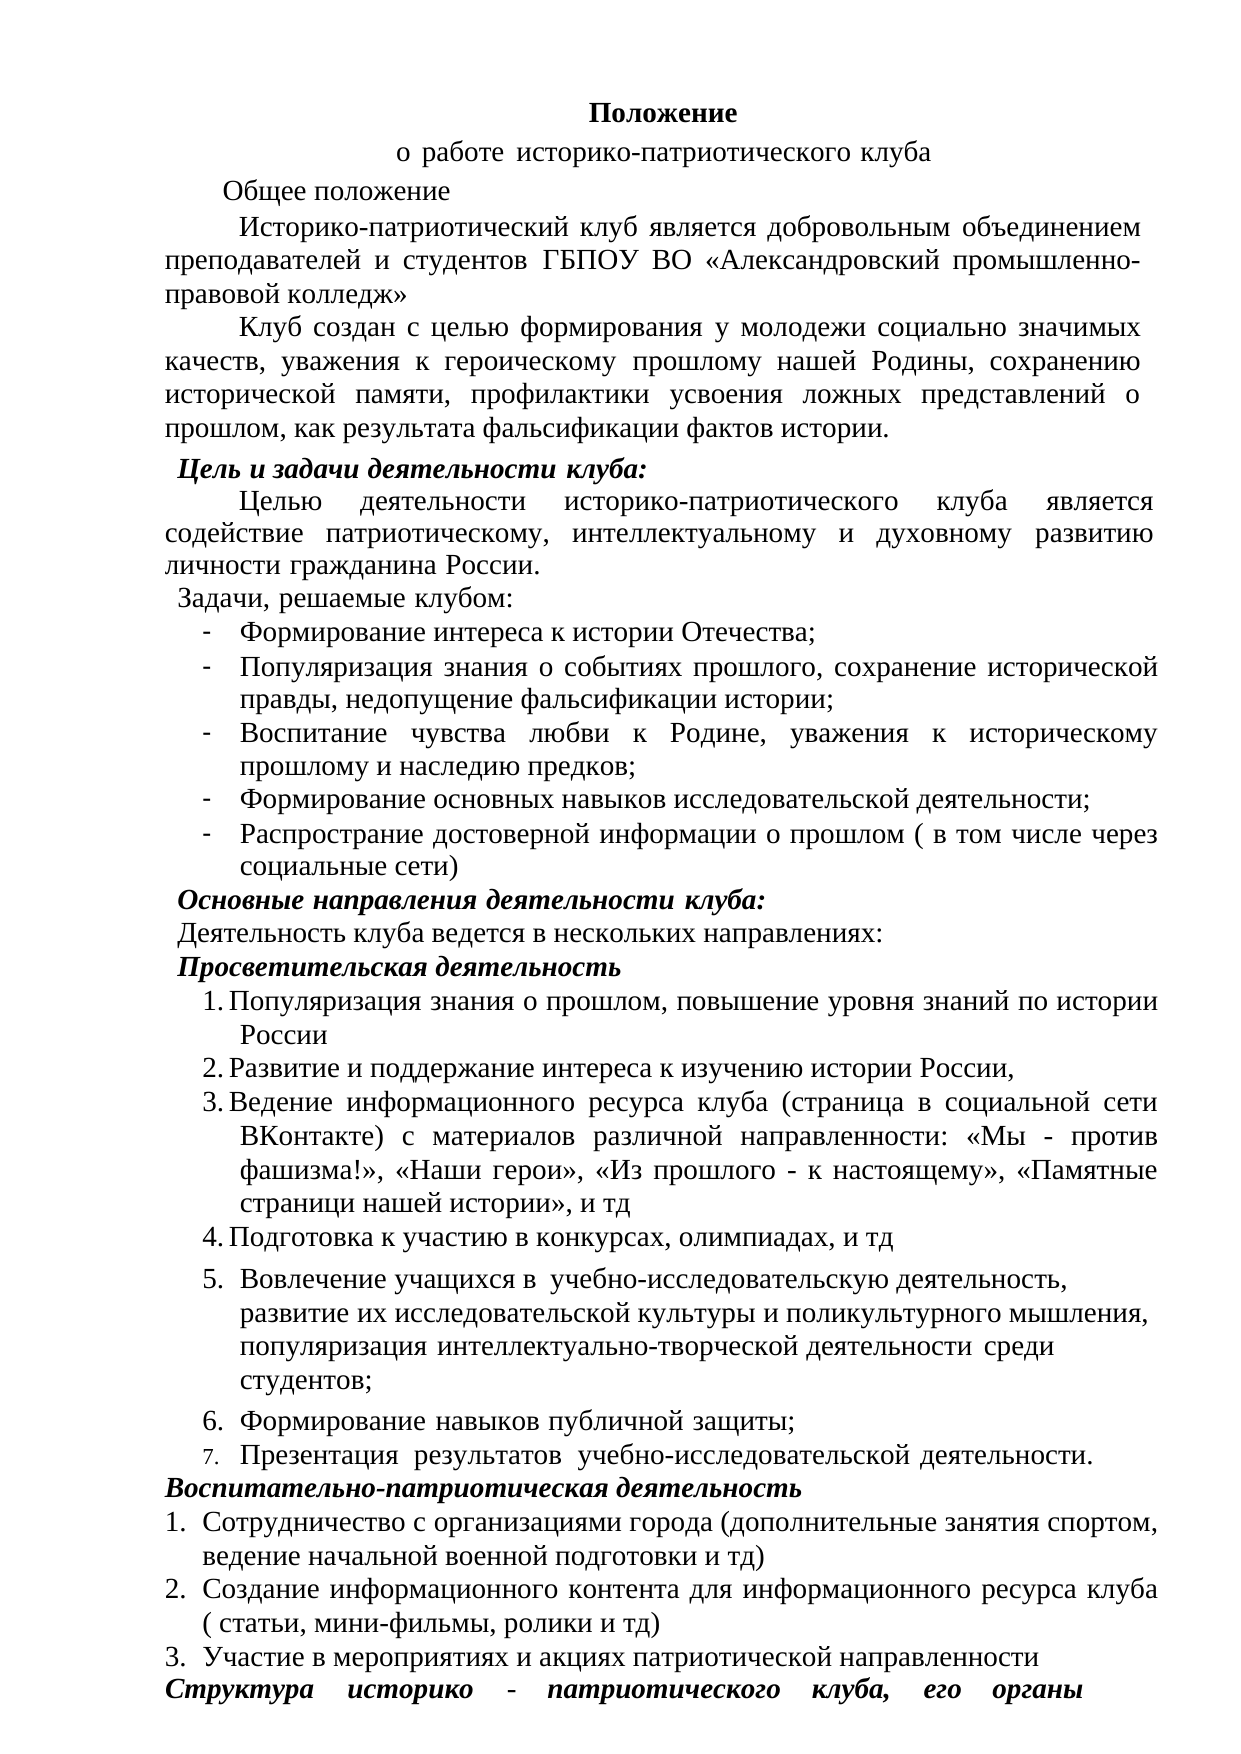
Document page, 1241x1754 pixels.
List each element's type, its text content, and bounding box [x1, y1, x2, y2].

list Популяризация знания о событиях прошлого, сохранение исторической правды, недопущение фальсификации истории; [202, 649, 1159, 715]
text Общее положение [222, 169, 1105, 209]
list Развитие и поддержание интереса к изучению истории России, [202, 1051, 1159, 1084]
list Подготовка к участию в конкурсах, олимпиадах, и тд [202, 1219, 1159, 1253]
list Историко-патриотический клуб является добровольным объединением преподавателей и студентов ГБПОУ ВО «Александровский промышленно-правовой колледж» [164, 209, 1141, 309]
text Положение [222, 91, 1103, 131]
list Вовлечение учащихся в учебно-исследовательскую деятельность, развитие их исследовательской культуры и поликультурного мышления, популяризация интеллектуально-творческой деятельности среди студентов; [202, 1261, 1159, 1395]
list Задачи, решаемые клубом: [177, 580, 1159, 614]
list Формирование навыков публичной защиты; [202, 1403, 1159, 1437]
subtitle Цель и задачи деятельности клуба: [177, 451, 1159, 485]
list Сотрудничество с организациями города (дополнительные занятия спортом, ведение начальной военной подготовки и тд) [164, 1504, 1159, 1572]
list Формирование интереса к истории Отечества; [202, 615, 1159, 648]
list Создание информационного контента для информационного ресурса клуба ( статьи, мини-фильмы, ролики и тд) [164, 1572, 1159, 1639]
list Популяризация знания о прошлом, повышение уровня знаний по истории России [202, 983, 1159, 1051]
list Распространие достоверной информации о прошлом ( в том числе через социальные сети) [202, 816, 1159, 882]
list Формирование основных навыков исследовательской деятельности; [202, 782, 1159, 816]
list Ведение информационного ресурса клуба (страница в социальной сети ВКонтакте) с материалов различной направленности: «Мы - против фашизма!», «Наши герои», «Из прошлого - к настоящему», «Памятные страници нашей истории», и тд [202, 1084, 1159, 1219]
list Клуб создан с целью формирования у молодежи социально значимых качеств, уважения к героическому прошлому нашей Родины, сохранению исторической памяти, профилактики усвоения ложных представлений о прошлом, как результата фальсификации фактов истории. [164, 309, 1141, 443]
list Целью деятельности историко-патриотического клуба является содействие патриотическому, интеллектуальному и духовному развитию личности гражданина России. [164, 485, 1153, 580]
list Презентация результатов учебно-исследовательской деятельности. [202, 1437, 1159, 1470]
text o работе историко-патриотического клуба [222, 131, 1105, 169]
list Воспитание чувства любви к Родине, уважения к историческому прошлому и наследию предков; [202, 716, 1159, 781]
list Просветительская деятельность [177, 949, 1159, 983]
list Воспитательно-патриотическая деятельность [164, 1470, 1159, 1504]
list Участие в мероприятиях и акциях патриотической направленности [164, 1639, 1159, 1673]
list Основные направления деятельности клуба: [177, 882, 1159, 916]
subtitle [164, 1673, 1086, 1705]
list Деятельность клуба ведется в нескольких направлениях: [177, 916, 1159, 949]
